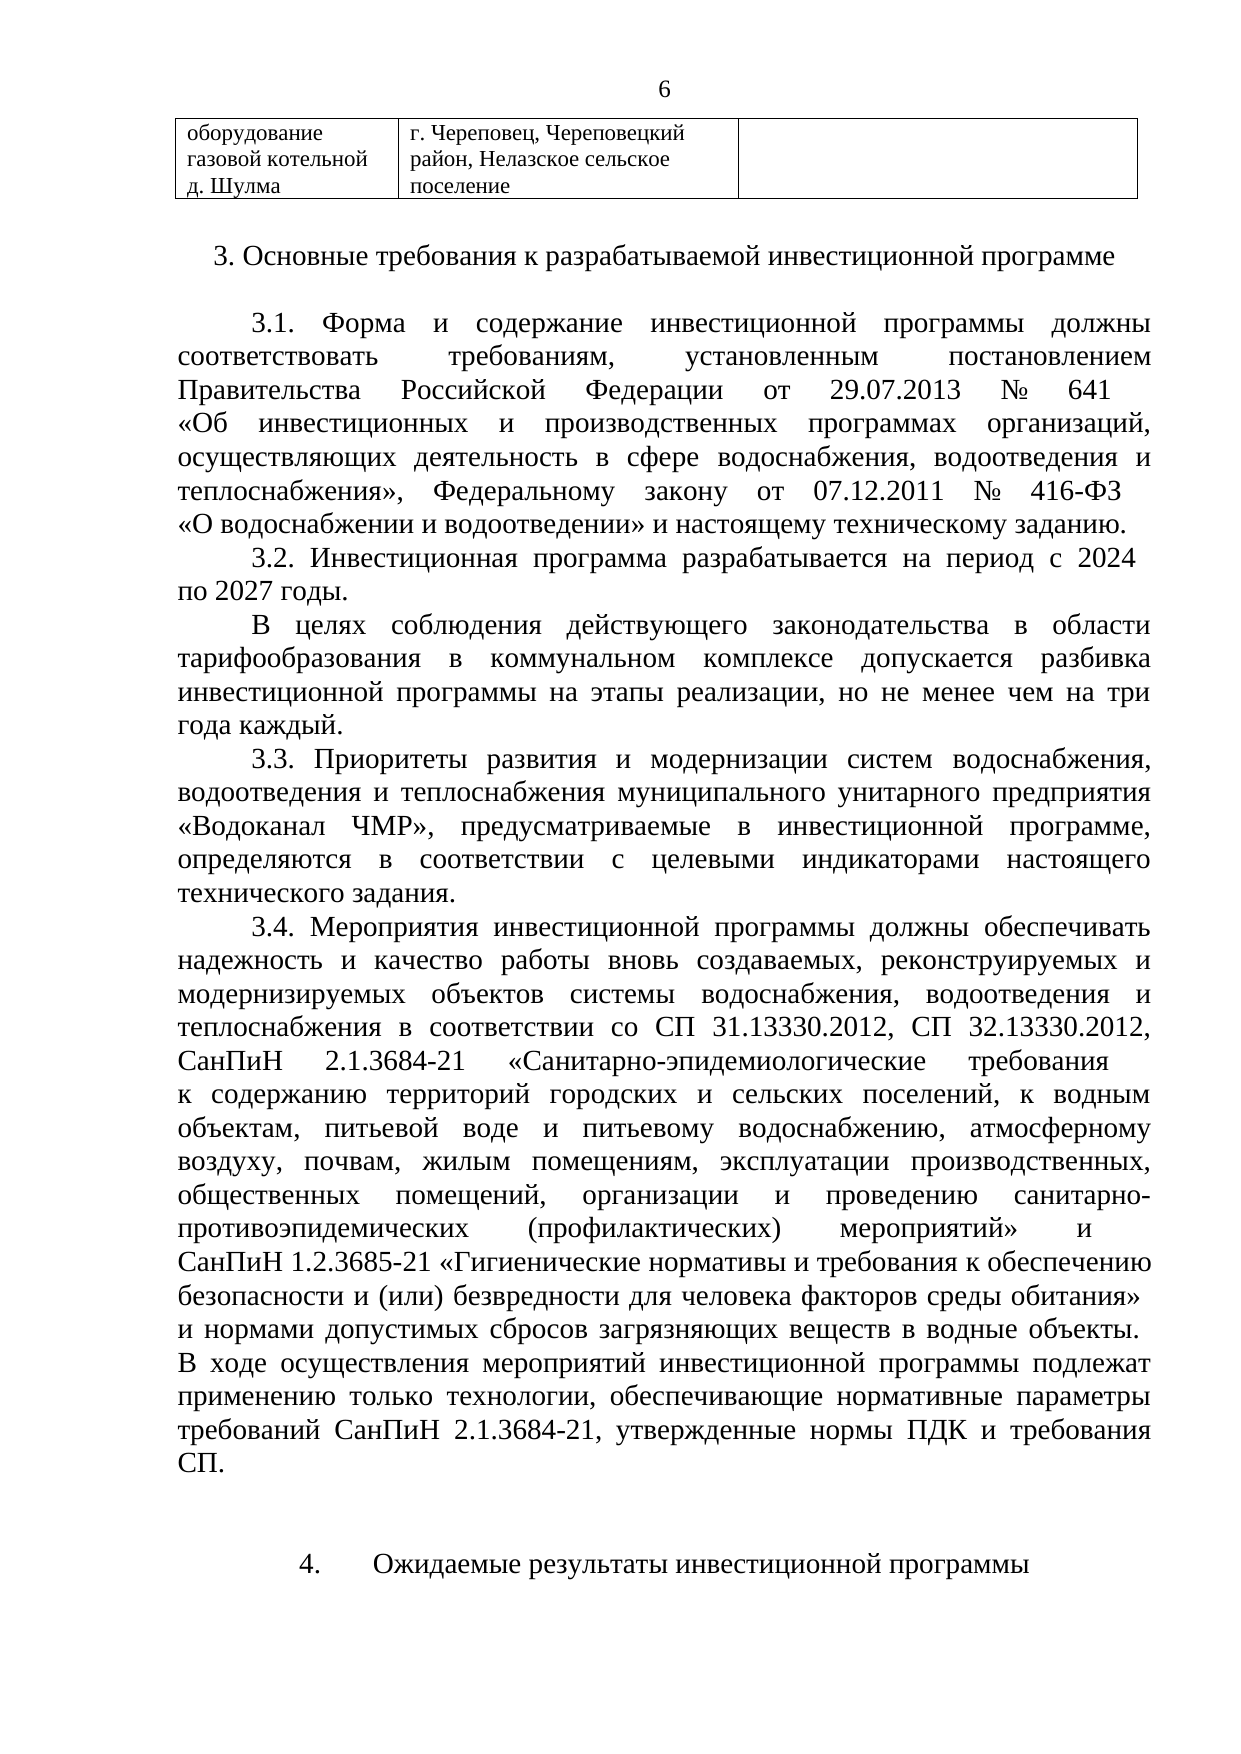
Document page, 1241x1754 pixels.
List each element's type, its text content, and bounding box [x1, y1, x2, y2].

text 3.3. Приоритеты развития и модернизации систем водоснабжения, водоотведения и теплоснабжения муниципального унитарного предприятия «Водоканал ЧМР», предусматриваемые в инвестиционной программе, определяются в соответствии с целевыми индикаторами настоящего технического задания. [177, 741, 1152, 909]
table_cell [176, 119, 398, 198]
text 3.2. Инвестиционная программа разрабатывается на период с 2024 по 2027 годы. [177, 540, 1152, 607]
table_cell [399, 119, 738, 198]
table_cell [739, 119, 1137, 198]
text 3.4. Мероприятия инвестиционной программы должны обеспечивать надежность и качество работы вновь создаваемых, реконструируемых и модернизируемых объектов системы водоснабжения, водоотведения и теплоснабжения в соответствии со СП 31.13330.2012, СП 32.13330.2012, СанПиН 2.1.3684-21 «Санитарно-эпидемиологические требования к содержанию территорий городских и сельских поселений, к водным объектам, питьевой воде и питьевому водоснабжению, атмосферному воздуху, почвам, жилым помещениям, эксплуатации производственных, общественных помещений, организации и проведению санитарно-противоэпидемических (профилактических) мероприятий» и СанПиН 1.2.3685-21 «Гигиенические нормативы и требования к обеспечению безопасности и (или) безвредности для человека факторов среды обитания» и нормами допустимых сбросов загрязняющих веществ в водные объекты. В ходе осуществления мероприятий инвестиционной программы подлежат применению только технологии, обеспечивающие нормативные параметры требований СанПиН 2.1.3684-21, утвержденные нормы ПДК и требования СП. [177, 909, 1152, 1479]
list Ожидаемые результаты инвестиционной программы [177, 1546, 1152, 1579]
text 3.1. Форма и содержание инвестиционной программы должны соответствовать требованиям, установленным постановлением Правительства Российской Федерации от 29.07.2013 № 641 «Об инвестиционных и производственных программах организаций, осуществляющих деятельность в сфере водоснабжения, водоотведения и теплоснабжения», Федеральному закону от 07.12.2011 № 416-ФЗ «О водоснабжении и водоотведении» и настоящему техническому заданию. [177, 305, 1152, 540]
text 3. Основные требования к разрабатываемой инвестиционной программе [177, 238, 1152, 271]
text В целях соблюдения действующего законодательства в области тарифообразования в коммунальном комплексе допускается разбивка инвестиционной программы на этапы реализации, но не менее чем на три года каждый. [177, 607, 1152, 741]
